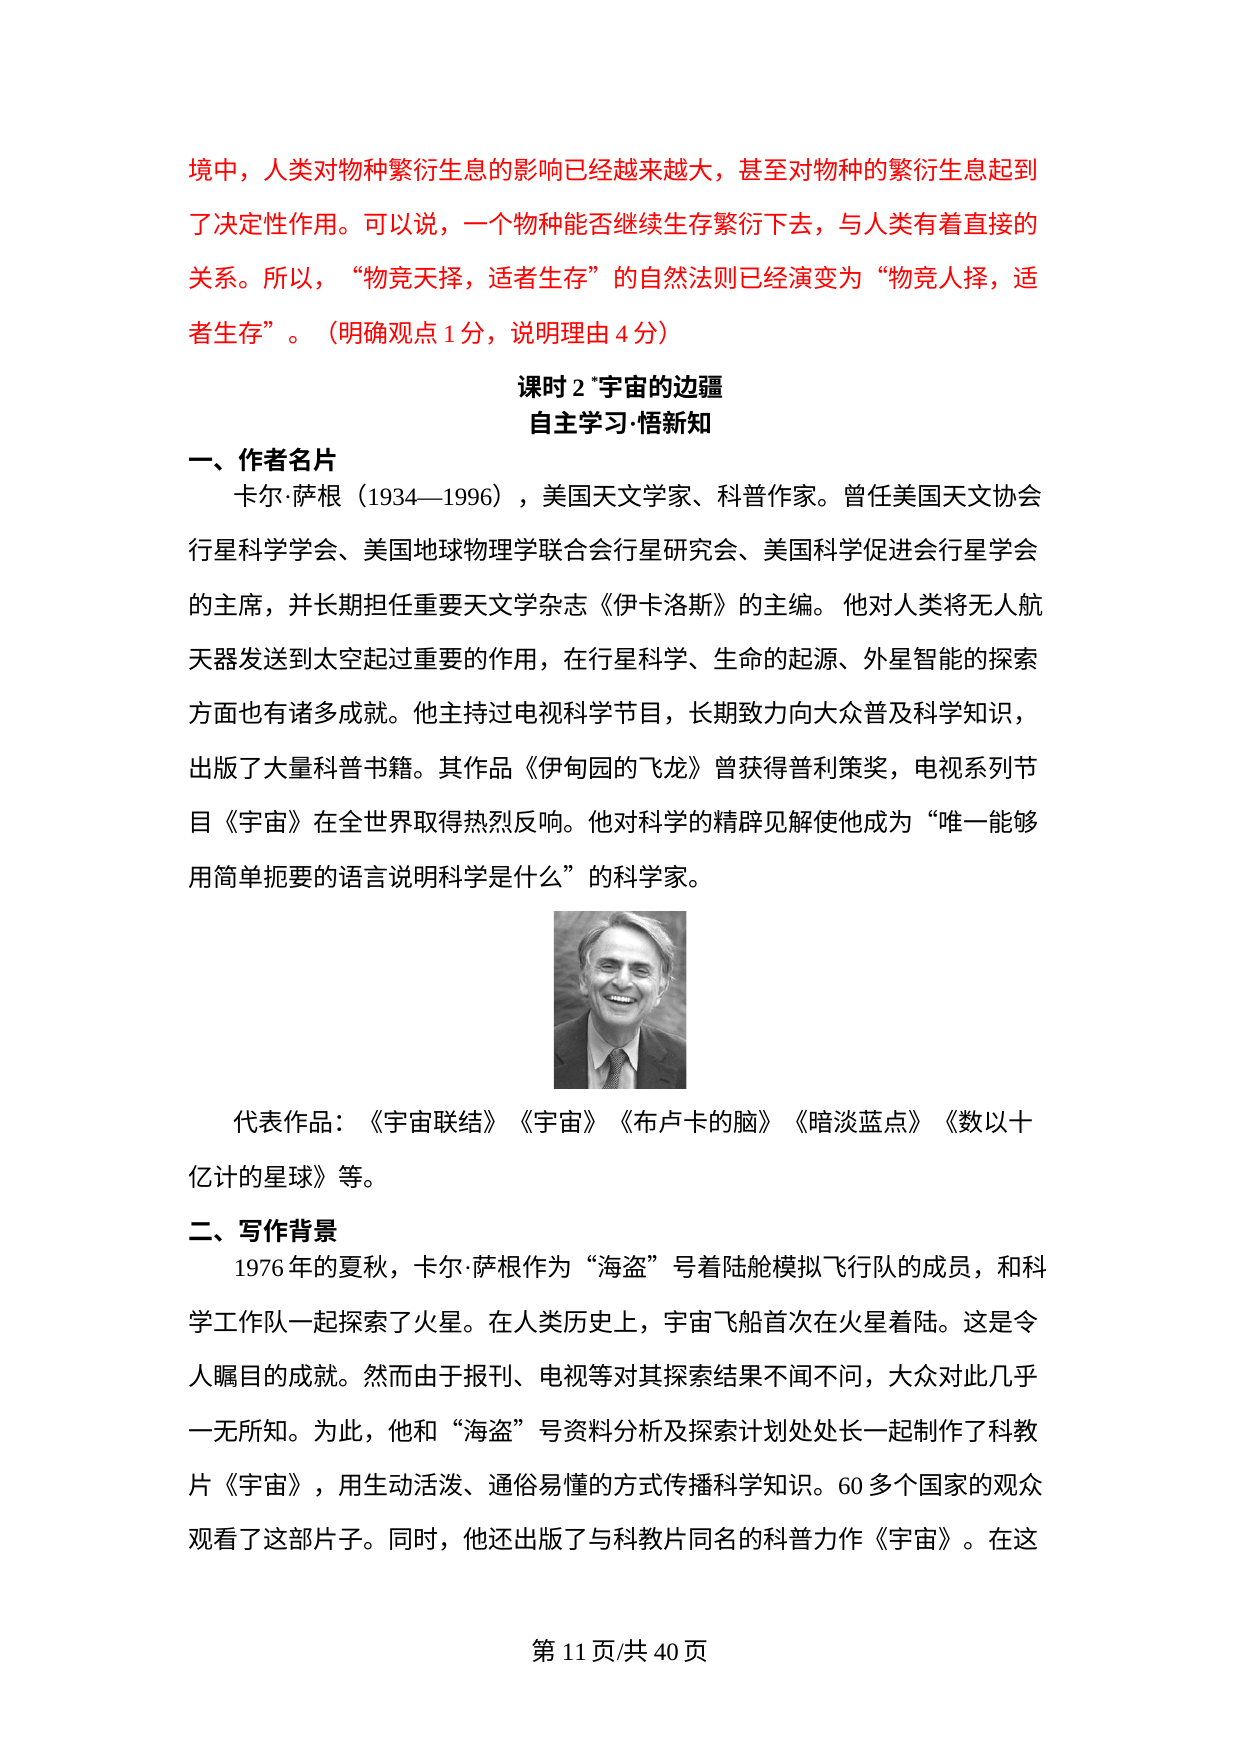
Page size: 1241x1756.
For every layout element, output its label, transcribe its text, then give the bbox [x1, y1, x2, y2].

subtitle 二、写作背景 [188, 1212, 1052, 1248]
text 卡尔·萨根（1934—1996），美国天文学家、科普作家。曾任美国天文协会行星科学学会、美国地球物理学联合会行星研究会、美国科学促进会行星学会的主席，并长期担任重要天文学杂志《伊卡洛斯》的主编。 他对人类将无人航天器发送到太空起过重要的作用，在行星科学、生命的起源、外星智能的探索方面也有诸多成就。他主持过电视科学节目，长期致力向大众普及科学知识，出版了大量科普书籍。其作品《伊甸园的飞龙》曾获得普利策奖，电视系列节目《宇宙》在全世界取得热烈反响。他对科学的精辟见解使他成为“唯一能够用简单扼要的语言说明科学是什么”的科学家。 [188, 476, 1052, 893]
subtitle 课时2 *宇宙的边疆 [188, 368, 1052, 404]
subtitle 自主学习·悟新知 [188, 404, 1052, 440]
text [188, 1248, 1052, 1556]
subtitle 一、作者名片 [188, 440, 1052, 476]
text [188, 150, 1052, 349]
text 代表作品：《宇宙联结》《宇宙》《布卢卡的脑》《暗淡蓝点》《数以十亿计的星球》等。 [188, 1103, 1052, 1193]
picture [553, 911, 687, 1089]
